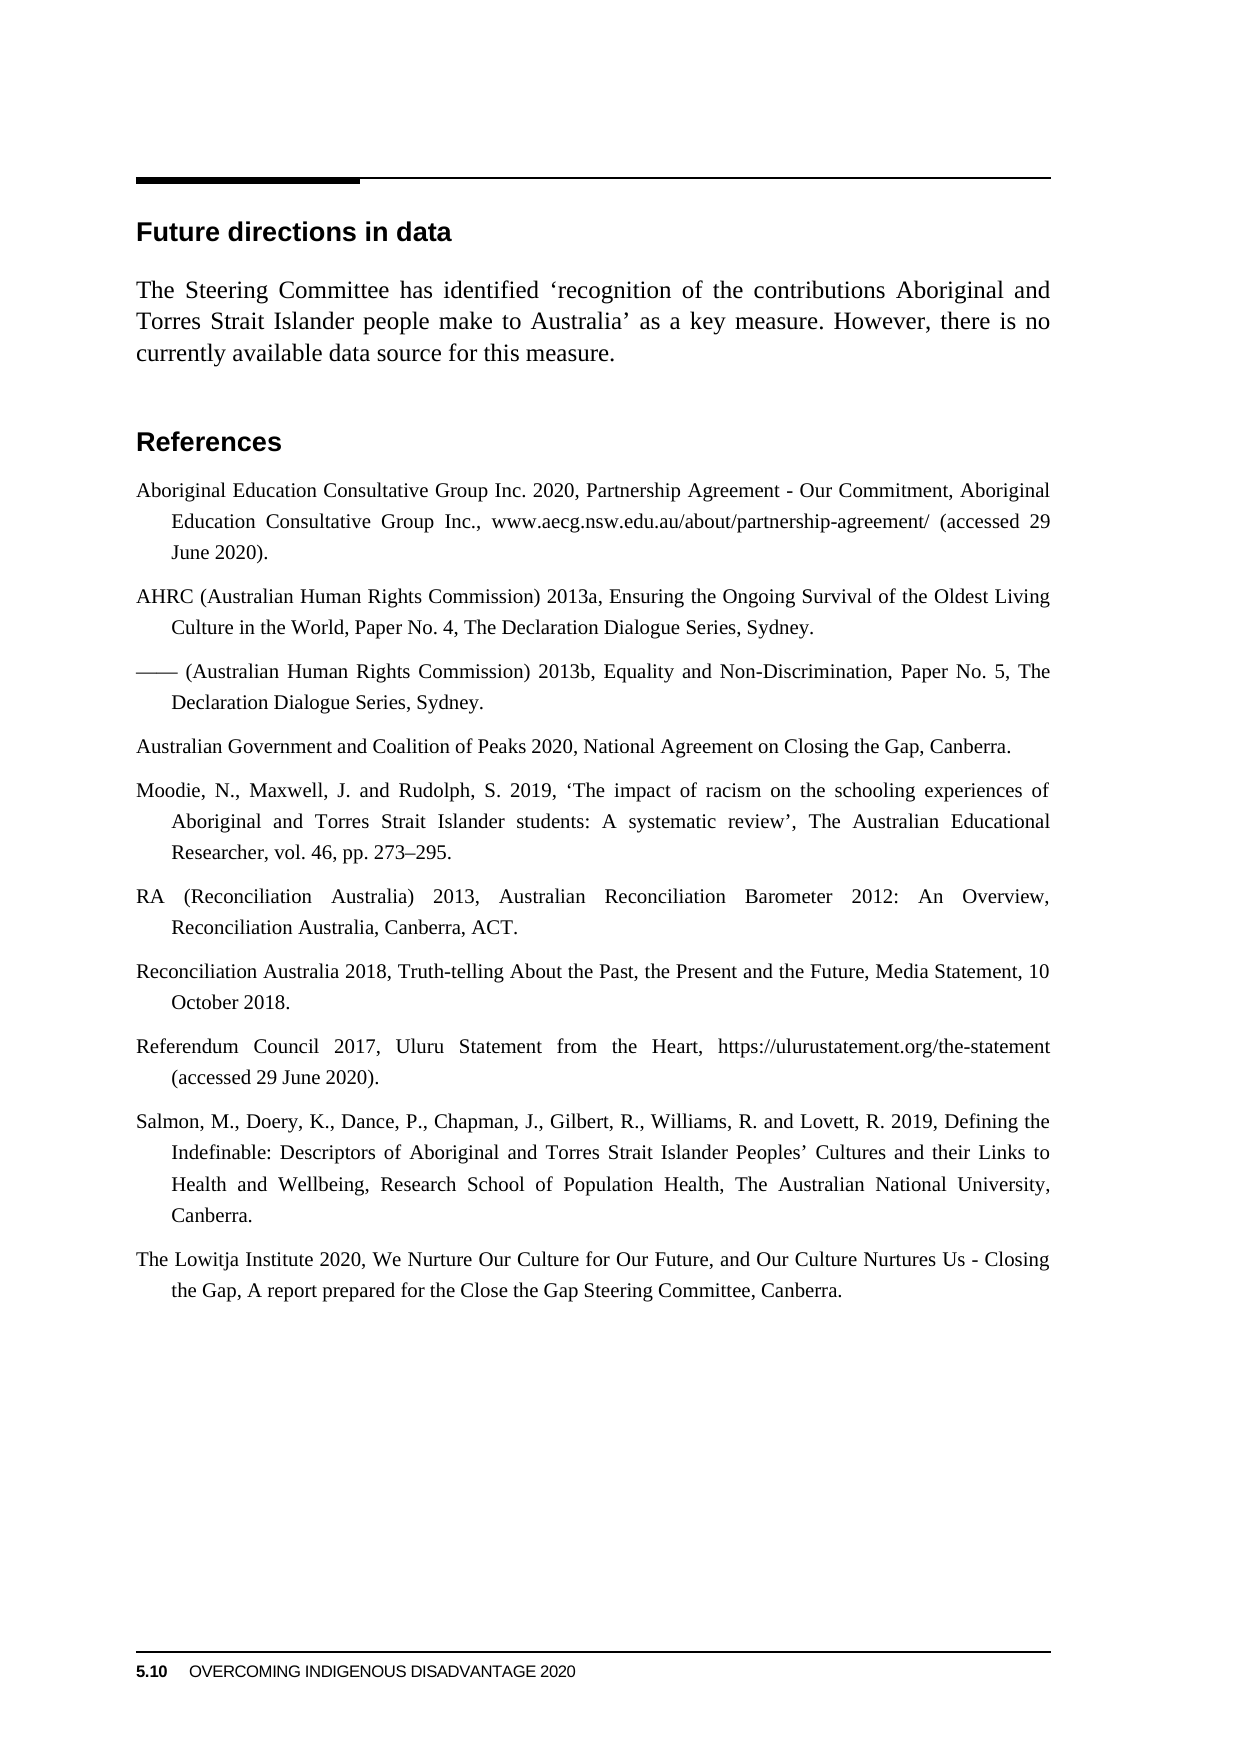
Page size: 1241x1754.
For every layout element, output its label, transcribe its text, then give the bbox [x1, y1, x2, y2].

text RA (Reconciliation Australia) 2013, Australian Reconciliation Barometer 2012: An Overview, Reconciliation Australia, Canberra, ACT. [136, 877, 1051, 939]
subtitle Future directions in data [136, 214, 1051, 248]
text —— (Australian Human Rights Commission) 2013b, Equality and Non-Discrimination, Paper No. 5, The Declaration Dialogue Series, Sydney. [136, 652, 1051, 714]
text Reconciliation Australia 2018, Truth-telling About the Past, the Present and the Future, Media Statement, 10 October 2018. [136, 952, 1051, 1014]
text Moodie, N., Maxwell, J. and Rudolph, S. 2019, ‘The impact of racism on the schooling experiences of Aboriginal and Torres Strait Islander students: A systematic review’, The Australian Educational Researcher, vol. 46, pp. 273–295. [136, 771, 1051, 864]
text Salmon, M., Doery, K., Dance, P., Chapman, J., Gilbert, R., Williams, R. and Lovett, R. 2019, Defining the Indefinable: Descriptors of Aboriginal and Torres Strait Islander Peoples’ Cultures and their Links to Health and Wellbeing, Research School of Population Health, The Australian National University, Canberra. [136, 1102, 1051, 1227]
subtitle References [136, 425, 1051, 458]
text Referendum Council 2017, Uluru Statement from the Heart, https://ulurustatement.org/the-statement (accessed 29 June 2020). [136, 1027, 1051, 1089]
text Australian Government and Coalition of Peaks 2020, National Agreement on Closing the Gap, Canberra. [136, 727, 1051, 758]
text The Lowitja Institute 2020, We Nurture Our Culture for Our Future, and Our Culture Nurtures Us - Closing the Gap, A report prepared for the Close the Gap Steering Committee, Canberra. [136, 1239, 1051, 1302]
text The Steering Committee has identified ‘recognition of the contributions Aboriginal and Torres Strait Islander people make to Australia’ as a key measure. However, there is no currently available data source for this measure. [136, 273, 1051, 366]
text AHRC (Australian Human Rights Commission) 2013a, Ensuring the Ongoing Survival of the Oldest Living Culture in the World, Paper No. 4, The Declaration Dialogue Series, Sydney. [136, 577, 1051, 639]
text Aboriginal Education Consultative Group Inc. 2020, Partnership Agreement - Our Commitment, Aboriginal Education Consultative Group Inc., www.aecg.nsw.edu.au/about/partnership-agreement/ (accessed 29 June 2020). [136, 471, 1051, 564]
